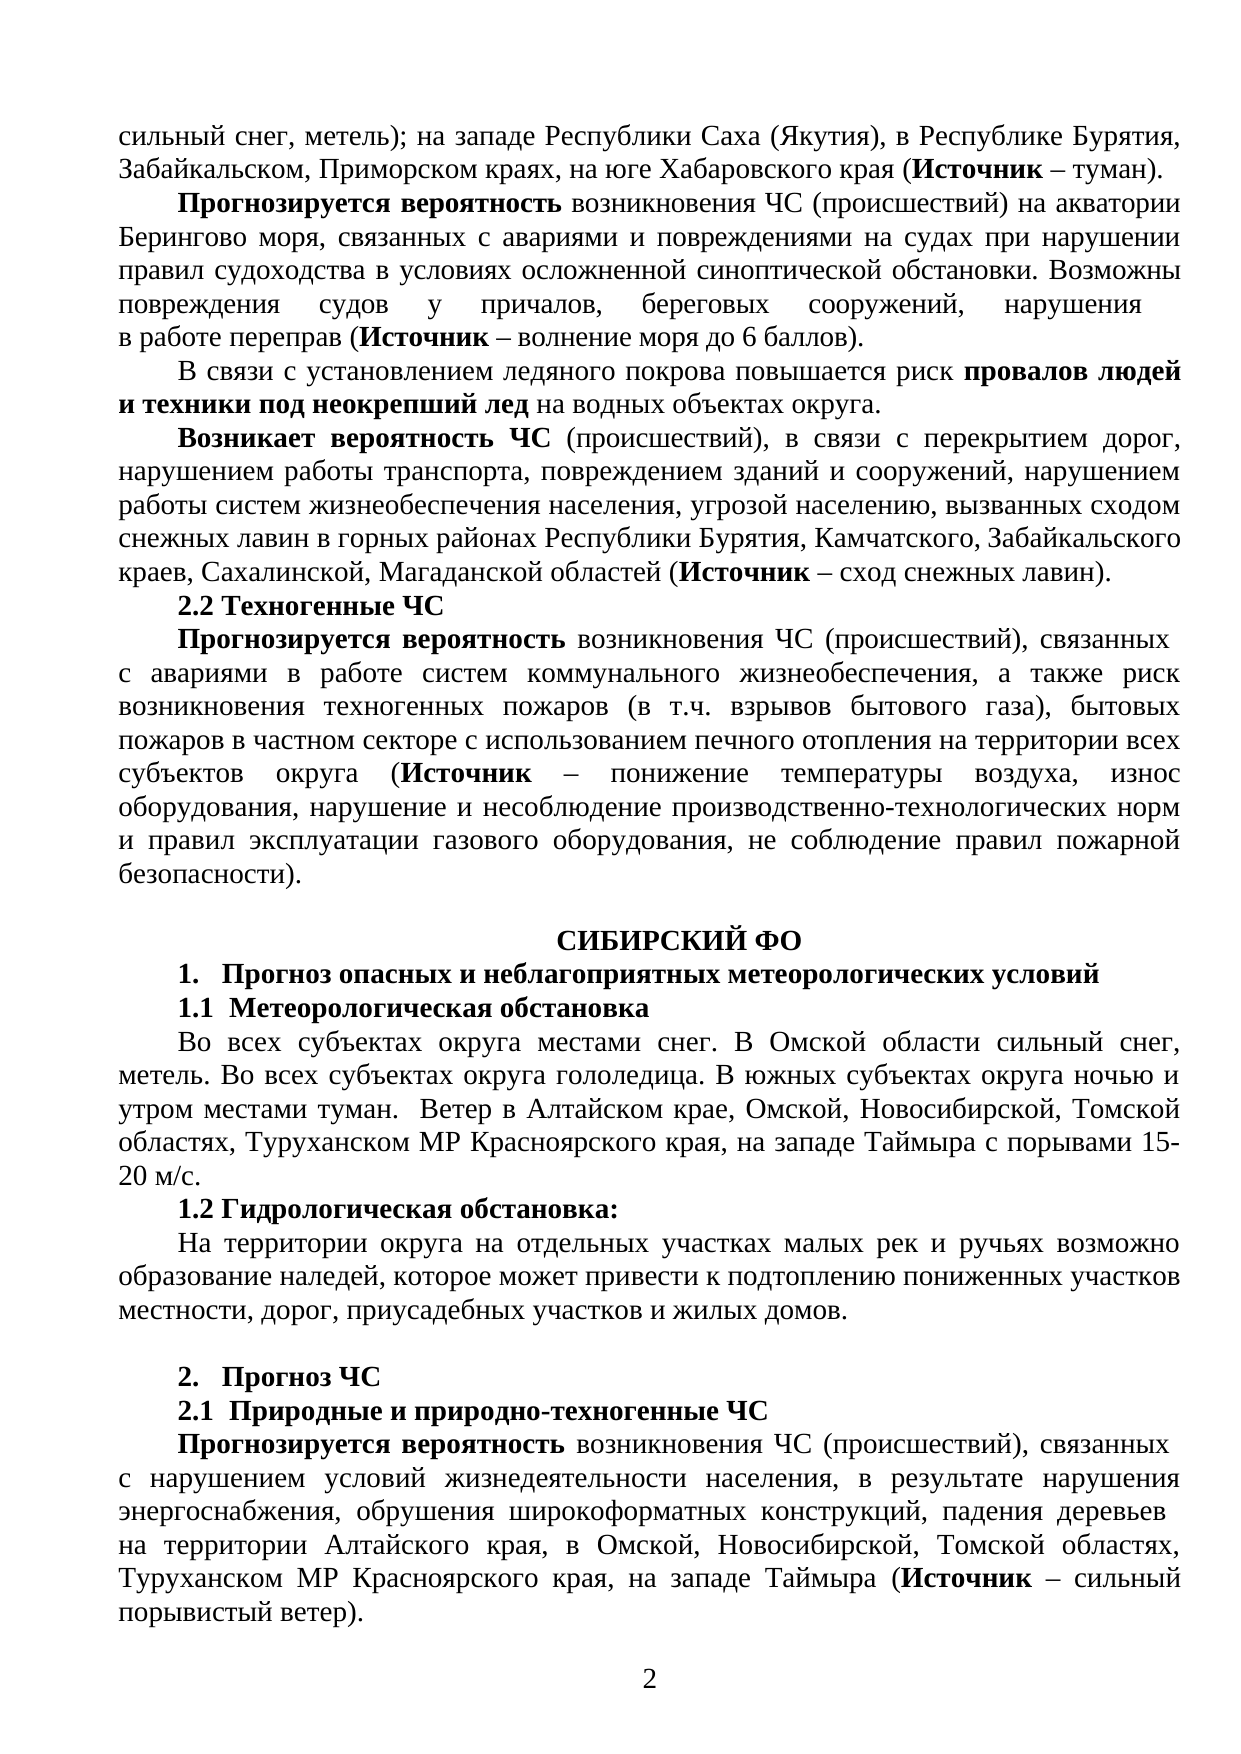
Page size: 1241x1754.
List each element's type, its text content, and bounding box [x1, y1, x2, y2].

text На территории округа на отдельных участках малых рек и ручьях возможно образование наледей, которое может привести к подтоплению пониженных участков местности, дорог, приусадебных участков и жилых домов. [118, 1225, 1181, 1326]
list Прогноз ЧС [162, 1359, 1181, 1393]
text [118, 118, 1181, 185]
text В связи с установлением ледяного покрова повышается риск провалов людей и техники под неокрепший лед на водных объектах округа. [118, 353, 1181, 420]
list Метеорологическая обстановка [118, 990, 1181, 1024]
text 2.2 Техногенные ЧС [118, 588, 1181, 621]
list Во всех субъектах округа местами снег. В Омской области сильный снег, метель. Во всех субъектах округа гололедица. В южных субъектах округа ночью и утром местами туман. Ветер в Алтайском крае, Омской, Новосибирской, Томской областях, Туруханском МР Красноярского края, на западе Таймыра с порывами 15-20 м/с. [118, 1024, 1181, 1191]
list Прогноз опасных и неблагоприятных метеорологических условий [118, 957, 1181, 990]
text Возникает вероятность ЧС (происшествий), в связи с перекрытием дорог, нарушением работы транспорта, повреждением зданий и сооружений, нарушением работы систем жизнеобеспечения населения, угрозой населению, вызванных сходом снежных лавин в горных районах Республики Бурятия, Камчатского, Забайкальского краев, Сахалинской, Магаданской областей (Источник – сход снежных лавин). [118, 420, 1181, 588]
text Прогнозируется вероятность возникновения ЧС (происшествий), связанных с авариями в работе систем коммунального жизнеобеспечения, а также риск возникновения техногенных пожаров (в т.ч. взрывов бытового газа), бытовых пожаров в частном секторе с использованием печного отопления на территории всех субъектов округа (Источник – понижение температуры воздуха, износ оборудования, нарушение и несоблюдение производственно-технологических норм и правил эксплуатации газового оборудования, не соблюдение правил пожарной безопасности). [118, 621, 1181, 889]
text СИБИРСКИЙ ФО [118, 923, 1181, 957]
list 1.2 Гидрологическая обстановка: [118, 1191, 1181, 1225]
list Природные и природно-техногенные ЧС [118, 1393, 1181, 1426]
list Прогнозируется вероятность возникновения ЧС (происшествий), связанных с нарушением условий жизнедеятельности населения, в результате нарушения энергоснабжения, обрушения широкоформатных конструкций, падения деревьев на территории Алтайского края, в Омской, Новосибирской, Томской областях, Туруханском МР Красноярского края, на западе Таймыра (Источник – сильный порывистый ветер). [118, 1426, 1181, 1627]
text Прогнозируется вероятность возникновения ЧС (происшествий) на акватории Берингово моря, связанных с авариями и повреждениями на судах при нарушении правил судоходства в условиях осложненной синоптической обстановки. Возможны повреждения судов у причалов, береговых сооружений, нарушения в работе переправ (Источник – волнение моря до 6 баллов). [118, 185, 1181, 353]
